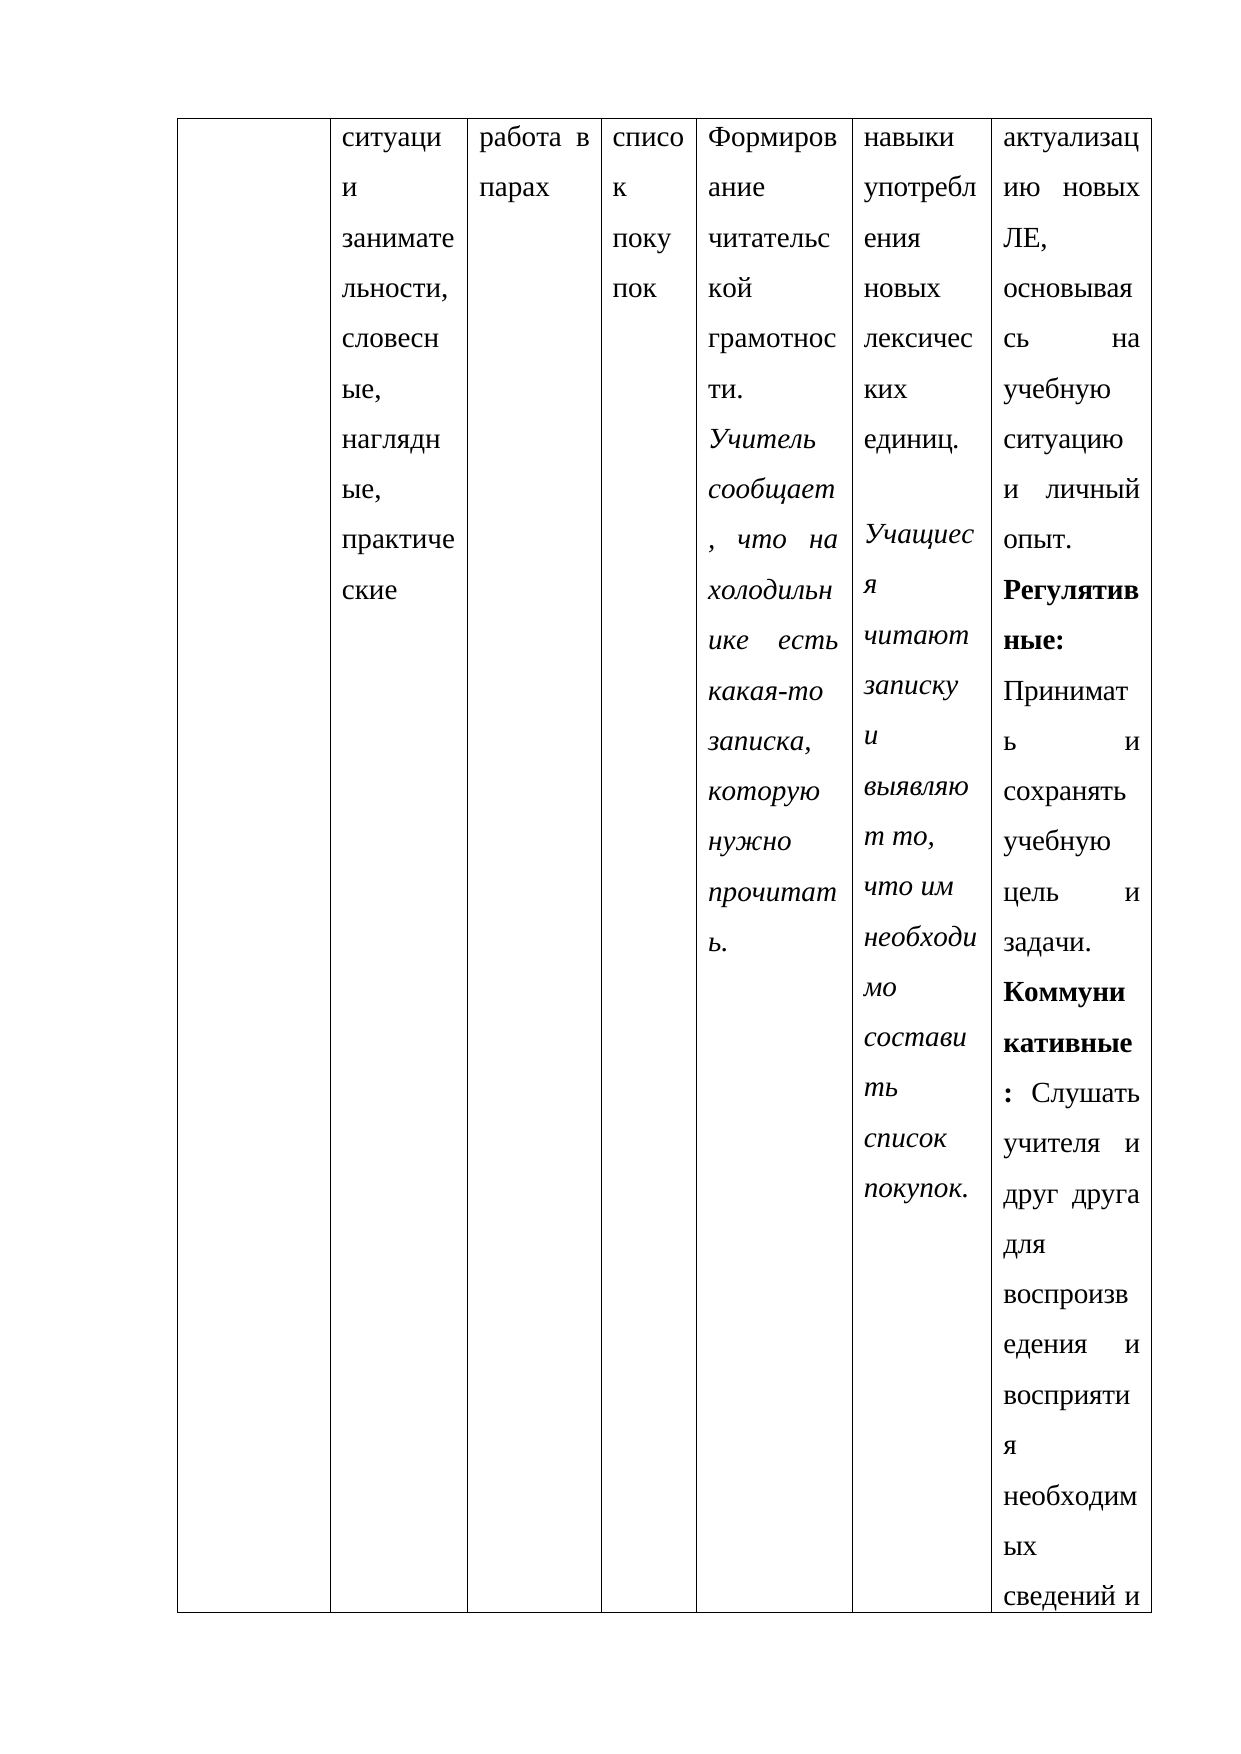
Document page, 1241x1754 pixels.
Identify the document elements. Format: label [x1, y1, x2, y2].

table_cell [992, 119, 1151, 1612]
table_cell [697, 119, 852, 1612]
table_cell [468, 119, 601, 1612]
table_cell [602, 119, 696, 1612]
table_cell [331, 119, 467, 1612]
table_cell [178, 119, 330, 1612]
table_cell [853, 119, 991, 1612]
